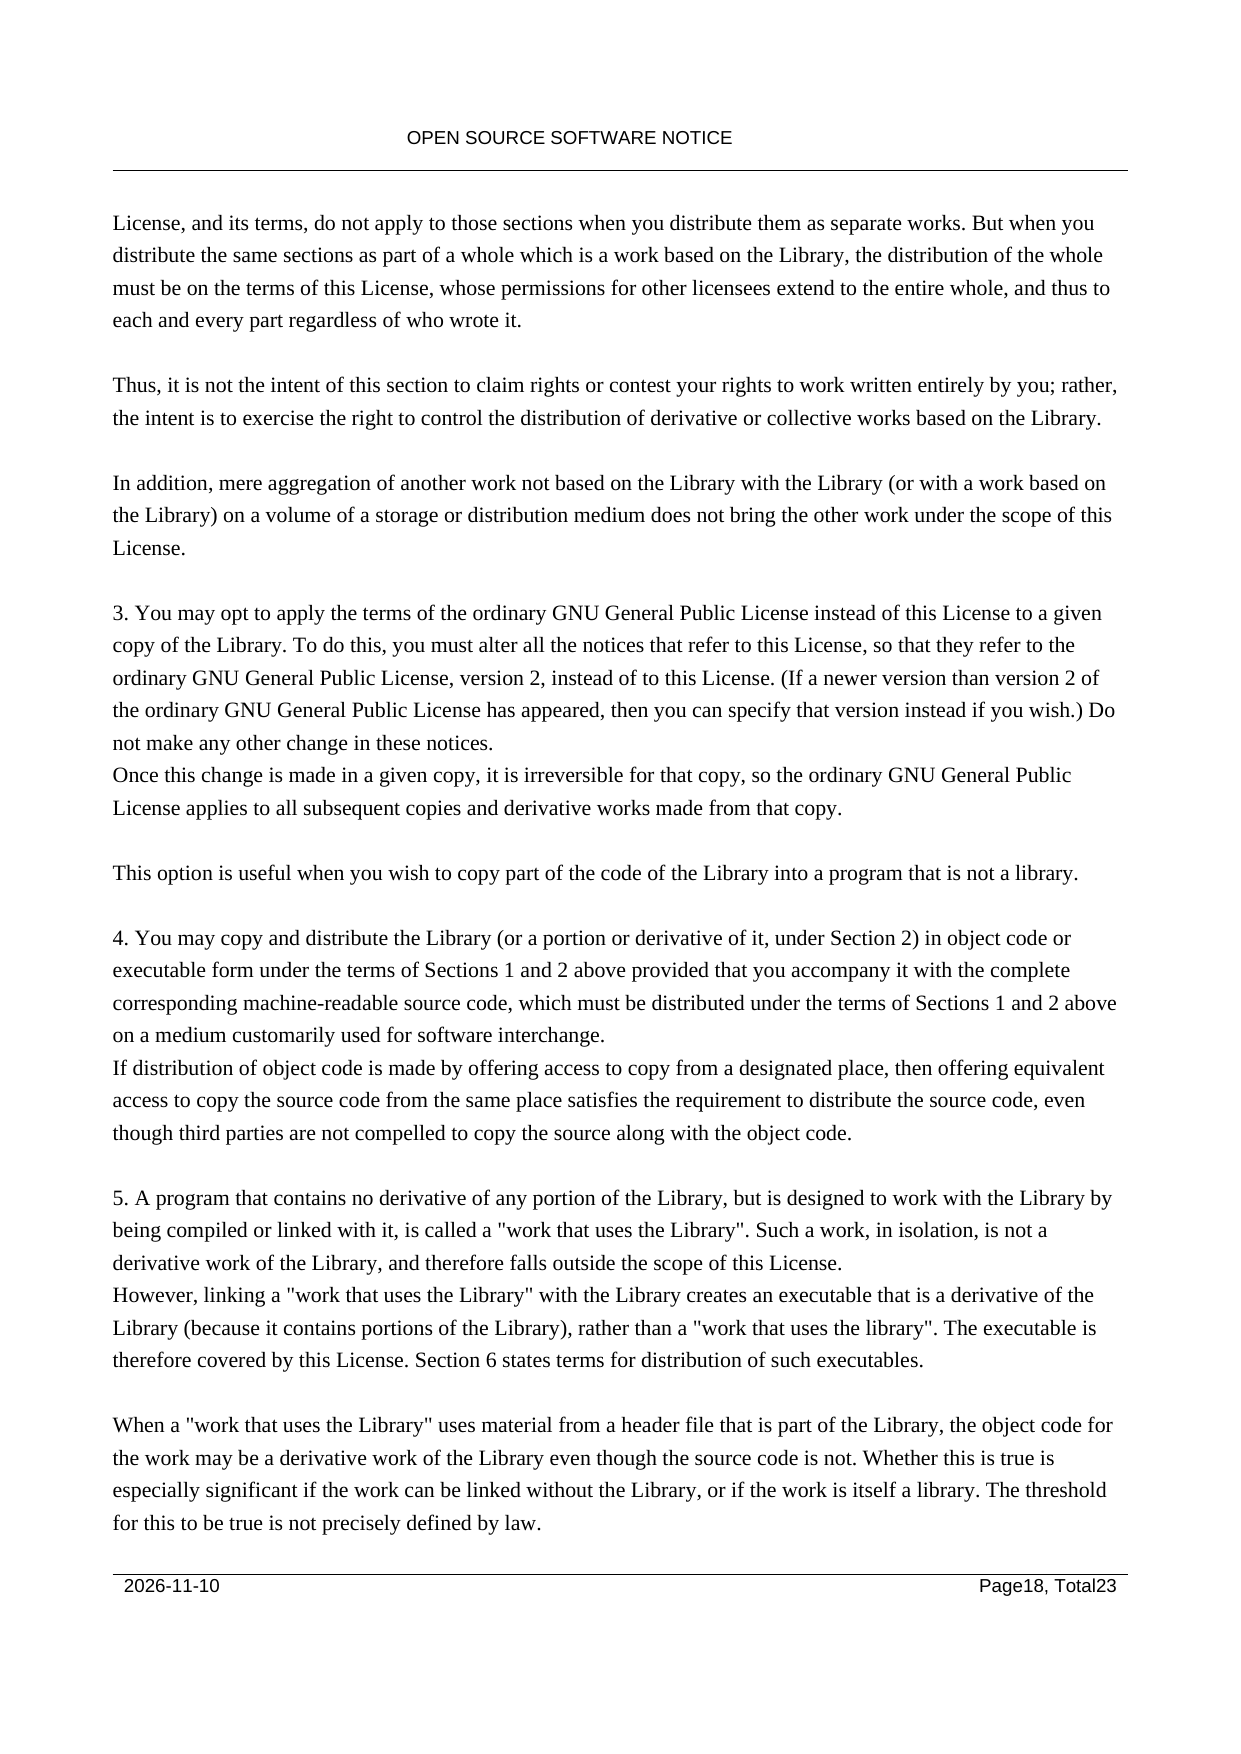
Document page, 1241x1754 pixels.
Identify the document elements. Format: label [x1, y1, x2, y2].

text [112, 206, 1128, 1539]
